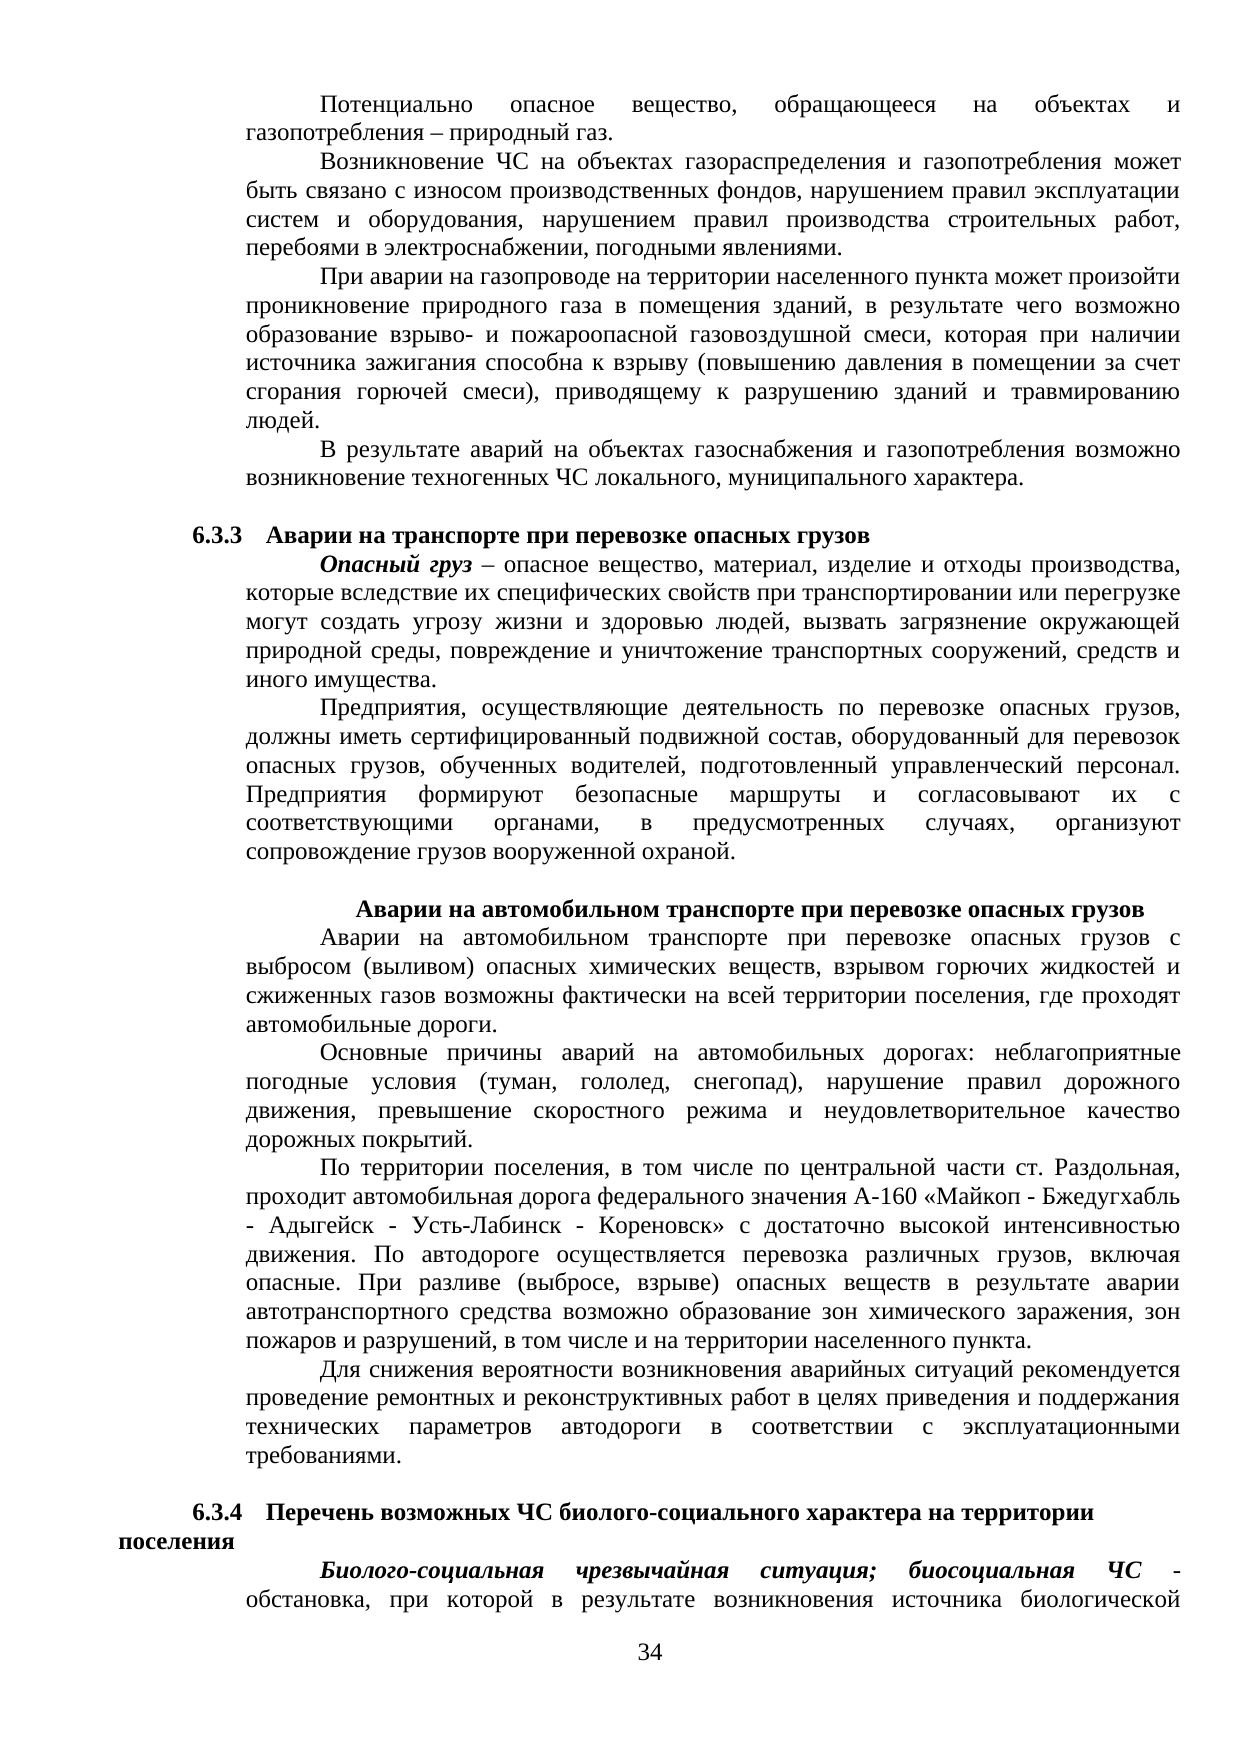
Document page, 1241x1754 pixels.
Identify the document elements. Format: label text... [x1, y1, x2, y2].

subtitle Аварии на транспорте при перевозке опасных грузов [118, 520, 1181, 549]
subtitle Перечень возможных ЧС биолого-социального характера на территории поселения [118, 1497, 1181, 1555]
text Потенциально опасное вещество, обращающееся на объектах и газопотребления – природный газ. [246, 89, 1181, 146]
text По территории поселения, в том числе по центральной части ст. Раздольная, проходит автомобильная дорога федерального значения А-160 «Майкоп - Бжедугхабль - Адыгейск - Усть-Лабинск - Кореновск» с достаточно высокой интенсивностью движения. По автодороге осуществляется перевозка различных грузов, включая опасные. При разливе (выбросе, взрыве) опасных веществ в результате аварии автотранспортного средства возможно образование зон химического заражения, зон пожаров и разрушений, в том числе и на территории населенного пункта. [246, 1152, 1181, 1354]
text Аварии на автомобильном транспорте при перевозке опасных грузов с выбросом (выливом) опасных химических веществ, взрывом горючих жидкостей и сжиженных газов возможны фактически на всей территории поселения, где проходят автомобильные дороги. [246, 922, 1181, 1037]
text В результате аварий на объектах газоснабжения и газопотребления возможно возникновение техногенных ЧС локального, муниципального характера. [246, 434, 1181, 491]
text Аварии на автомобильном транспорте при перевозке опасных грузов [246, 894, 1181, 922]
text Возникновение ЧС на объектах газораспределения и газопотребления может быть связано с износом производственных фондов, нарушением правил эксплуатации систем и оборудования, нарушением правил производства строительных работ, перебоями в электроснабжении, погодными явлениями. [246, 146, 1181, 261]
text Опасный груз – опасное вещество, материал, изделие и отходы производства, которые вследствие их специфических свойств при транспортировании или перегрузке могут создать угрозу жизни и здоровью людей, вызвать загрязнение окружающей природной среды, повреждение и уничтожение транспортных сооружений, средств и иного имущества. [246, 549, 1181, 692]
text Для снижения вероятности возникновения аварийных ситуаций рекомендуется проведение ремонтных и реконструктивных работ в целях приведения и поддержания технических параметров автодороги в соответствии с эксплуатационными требованиями. [246, 1354, 1181, 1469]
text Основные причины аварий на автомобильных дорогах: неблагоприятные погодные условия (туман, гололед, снегопад), нарушение правил дорожного движения, превышение скоростного режима и неудовлетворительное качество дорожных покрытий. [246, 1037, 1181, 1152]
text При аварии на газопроводе на территории населенного пункта может произойти проникновение природного газа в помещения зданий, в результате чего возможно образование взрыво- и пожароопасной газовоздушной смеси, которая при наличии источника зажигания способна к взрыву (повышению давления в помещении за счет сгорания горючей смеси), приводящему к разрушению зданий и травмированию людей. [246, 261, 1181, 434]
text Предприятия, осуществляющие деятельность по перевозке опасных грузов, должны иметь сертифицированный подвижной состав, оборудованный для перевозок опасных грузов, обученных водителей, подготовленный управленческий персонал. Предприятия формируют безопасные маршруты и согласовывают их с соответствующими органами, в предусмотренных случаях, организуют сопровождение грузов вооруженной охраной. [246, 692, 1181, 865]
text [246, 1555, 1181, 1612]
